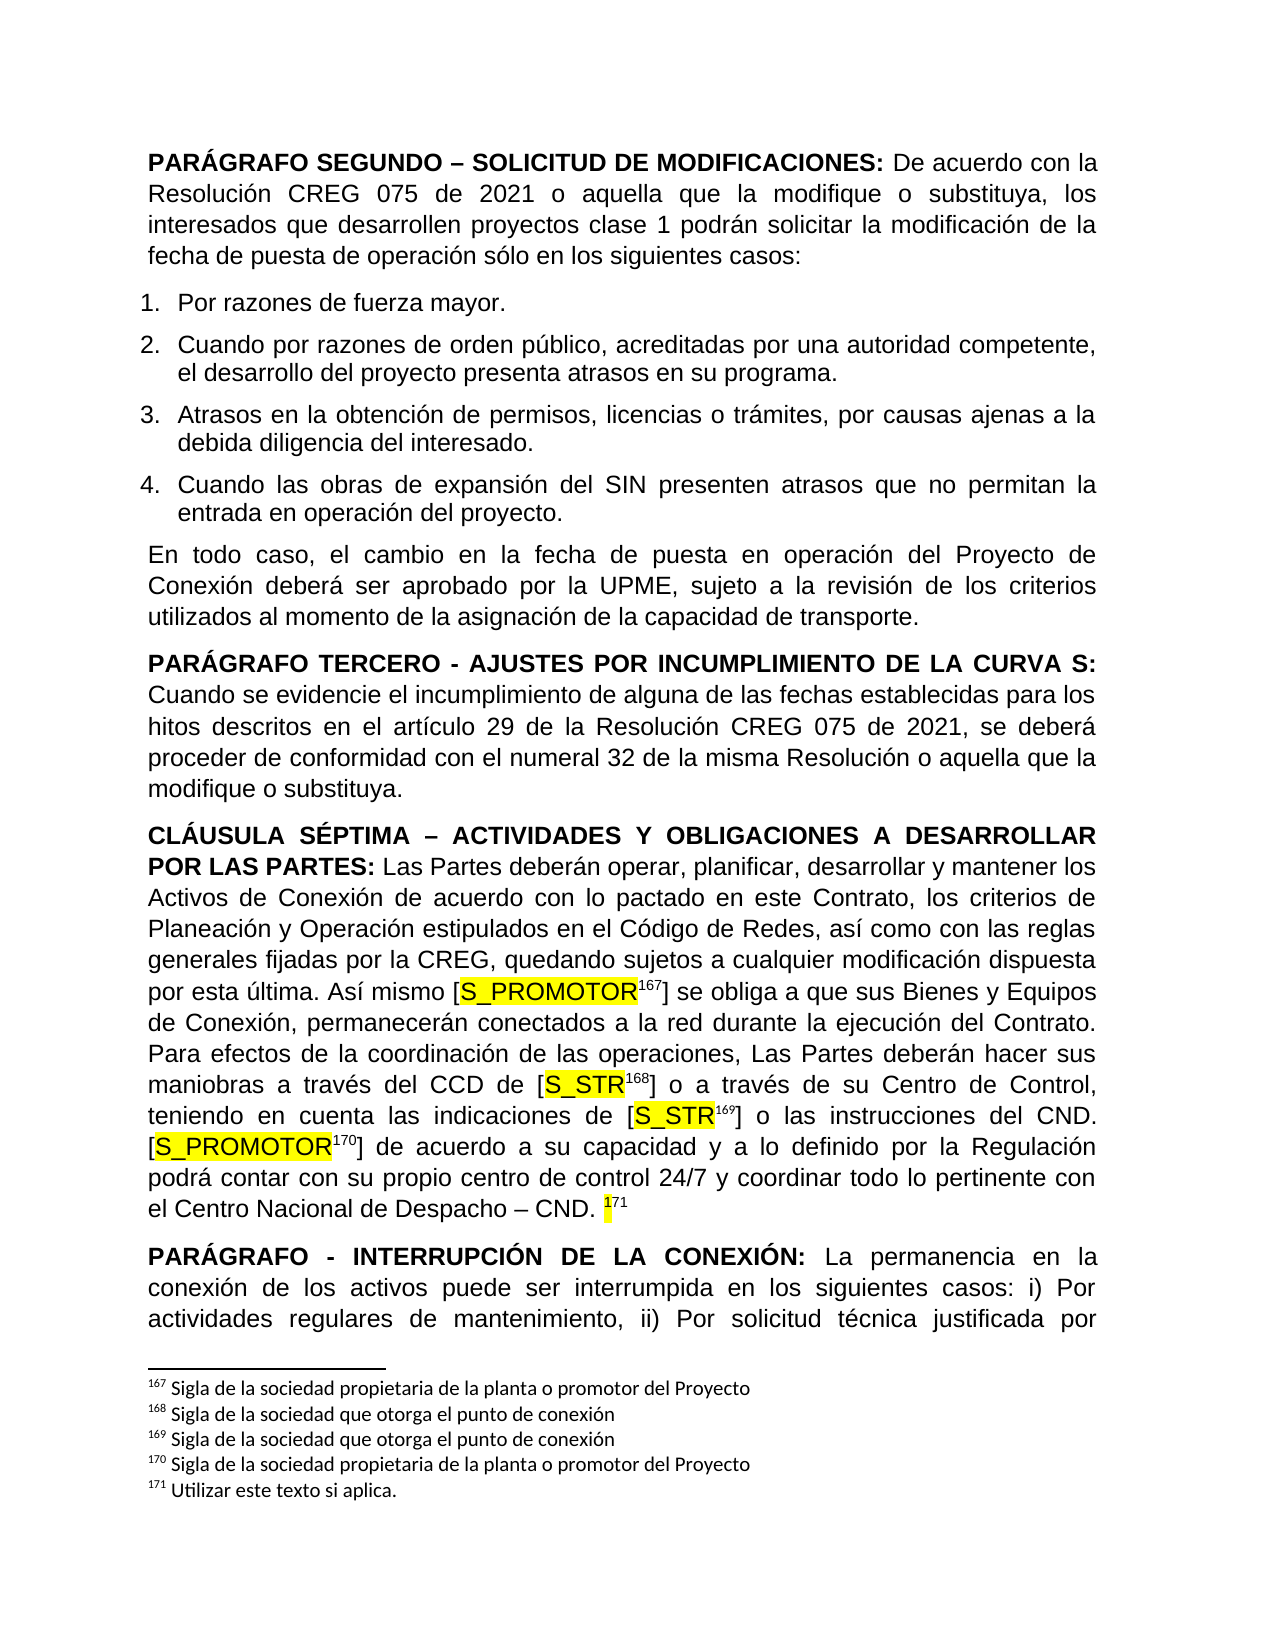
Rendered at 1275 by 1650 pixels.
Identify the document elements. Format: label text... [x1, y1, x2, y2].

text PARÁGRAFO SEGUNDO – SOLICITUD DE MODIFICACIONES: De acuerdo con la Resolución CREG 075 de 2021 o aquella que la modifique o substituya, los interesados que desarrollen proyectos clase 1 podrán solicitar la modificación de la fecha de puesta de operación sólo en los siguientes casos: [148, 148, 1098, 269]
list Por razones de fuerza mayor. [140, 288, 1098, 317]
list Atrasos en la obtención de permisos, licencias o trámites, por causas ajenas a la debida diligencia del interesado. [140, 400, 1098, 457]
text PARÁGRAFO TERCERO - AJUSTES POR INCUMPLIMIENTO DE LA CURVA S: Cuando se evidencie el incumplimiento de alguna de las fechas establecidas para los hitos descritos en el artículo 29 de la Resolución CREG 075 de 2021, se deberá proceder de conformidad con el numeral 32 de la misma Resolución o aquella que la modifique o substituya. [148, 649, 1098, 802]
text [148, 1242, 1098, 1333]
list Cuando por razones de orden público, acreditadas por una autoridad competente, el desarrollo del proyecto presenta atrasos en su programa. [140, 330, 1098, 387]
list Cuando las obras de expansión del SIN presenten atrasos que no permitan la entrada en operación del proyecto. [140, 470, 1098, 527]
text En todo caso, el cambio en la fecha de puesta en operación del Proyecto de Conexión deberá ser aprobado por la UPME, sujeto a la revisión de los criterios utilizados al momento de la asignación de la capacidad de transporte. [148, 540, 1098, 631]
text CLÁUSULA SÉPTIMA – ACTIVIDADES Y OBLIGACIONES A DESARROLLAR POR LAS PARTES: Las Partes deberán operar, planificar, desarrollar y mantener los Activos de Conexión de acuerdo con lo pactado en este Contrato, los criterios de Planeación y Operación estipulados en el Código de Redes, así como con las reglas generales fijadas por la CREG, quedando sujetos a cualquier modificación dispuesta por esta última. Así mismo [S_PROMOTOR] se obliga a que sus Bienes y Equipos de Conexión, permanecerán conectados a la red durante la ejecución del Contrato. Para efectos de la coordinación de las operaciones, Las Partes deberán hacer sus maniobras a través del CCD de [S_STR] o a través de su Centro de Control, teniendo en cuenta las indicaciones de [S_STR] o las instrucciones del CND. [S_PROMOTOR] de acuerdo a su capacidad y a lo definido por la Regulación podrá contar con su propio centro de control 24/7 y coordinar todo lo pertinente con el Centro Nacional de Despacho – CND. [148, 821, 1098, 1223]
